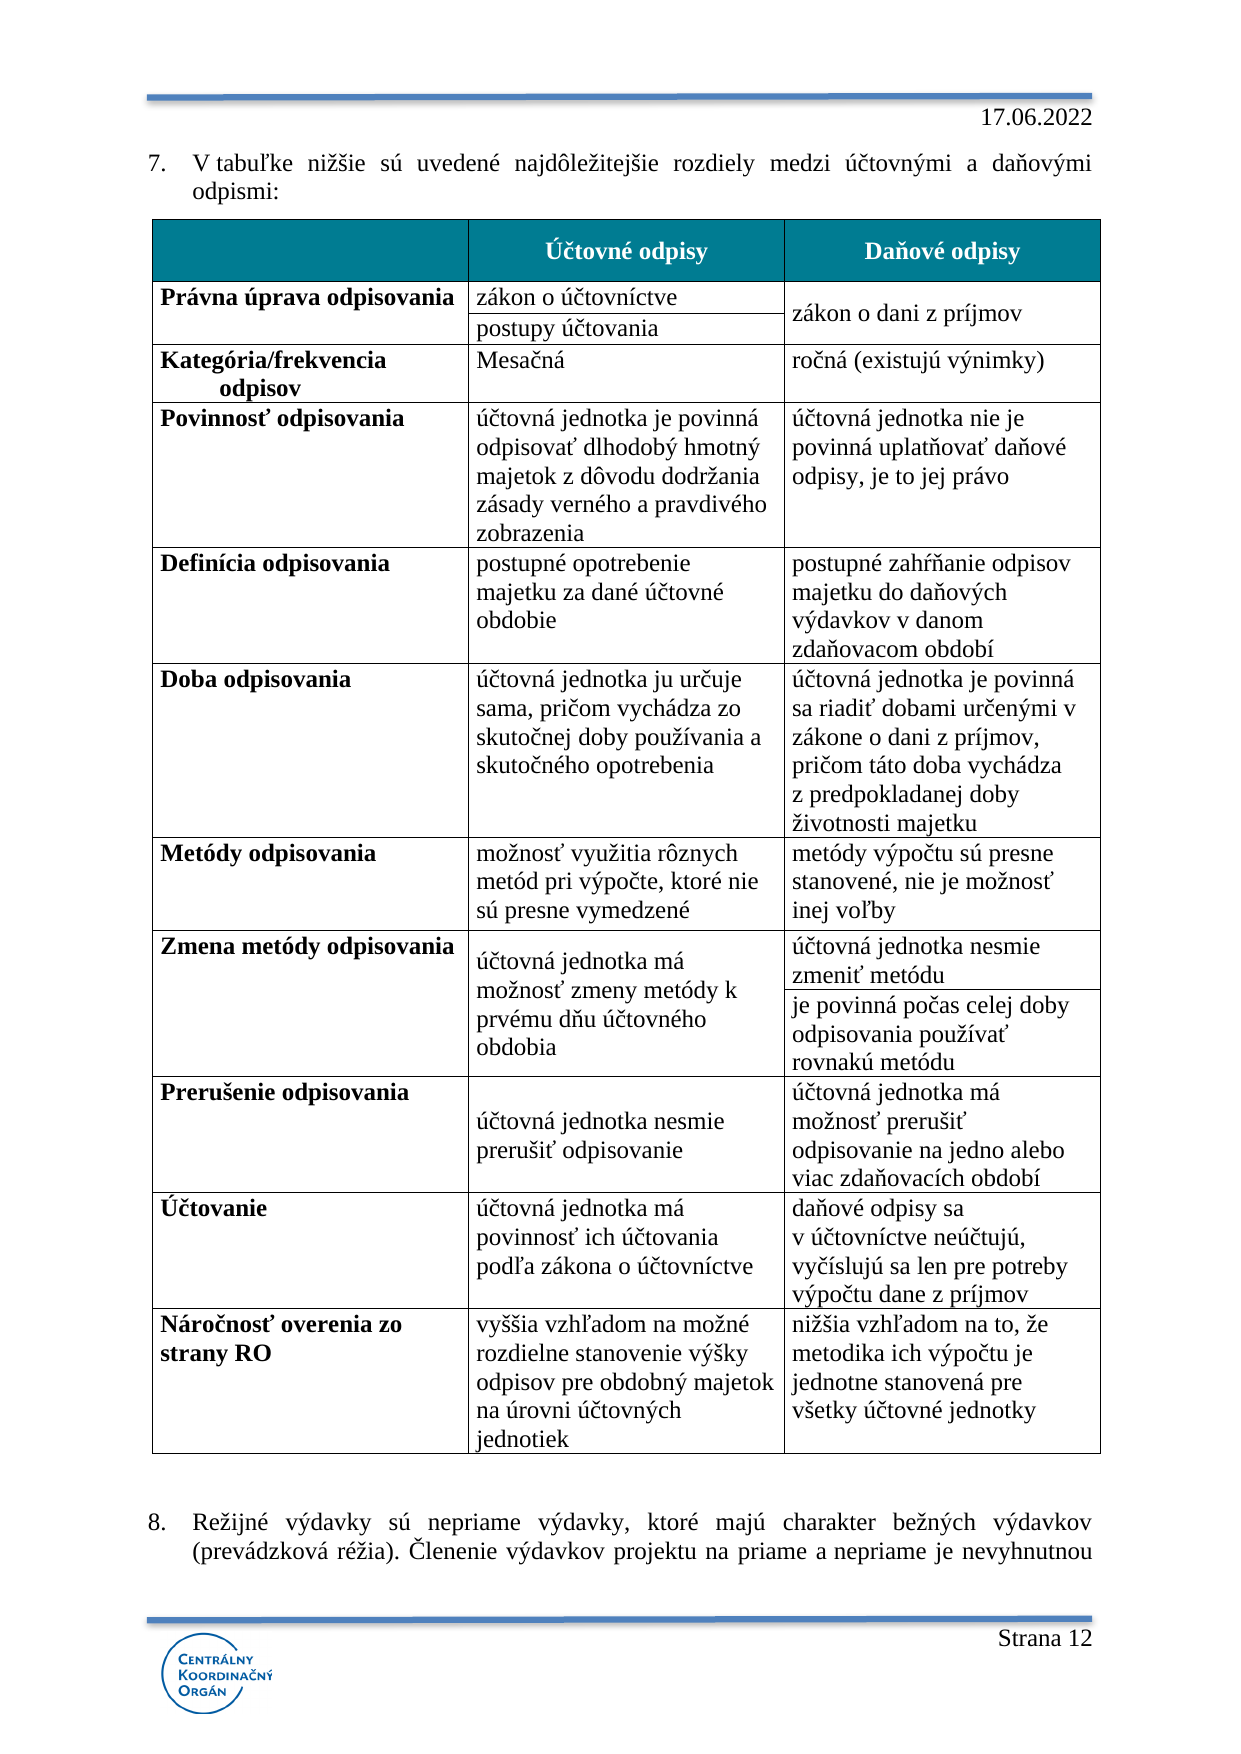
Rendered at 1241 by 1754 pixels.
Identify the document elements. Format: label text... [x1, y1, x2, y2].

table_cell Kategória/frekvencia odpisov [153, 345, 468, 402]
table_cell Povinnosť odpisovania [153, 403, 468, 547]
table_cell účtovná jednotka nie je povinná uplatňovať daňové odpisy, je to jej právo [785, 403, 1100, 547]
table_cell daňové odpisy sa v účtovníctve neúčtujú, vyčíslujú sa len pre potreby výpočtu dane z príjmov [785, 1193, 1100, 1308]
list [148, 1507, 1093, 1565]
table_cell metódy výpočtu sú presne stanovené, nie je možnosť inej voľby [785, 838, 1100, 930]
table_cell Doba odpisovania [153, 664, 468, 837]
table_cell účtovná jednotka nesmie zmeniť metódu [785, 931, 1100, 989]
table_header Daňové odpisy [785, 220, 1100, 281]
table_cell zákon o účtovníctve [469, 282, 784, 312]
table_cell účtovná jednotka nesmie prerušiť odpisovanie [469, 1077, 784, 1192]
table_cell postupné opotrebenie majetku za dané účtovné obdobie [469, 548, 784, 663]
picture [159, 1631, 272, 1713]
table_header Účtovné odpisy [469, 220, 784, 281]
table_header [153, 220, 468, 281]
table_cell Metódy odpisovania [153, 838, 468, 930]
table_cell Náročnosť overenia zo strany RO [153, 1309, 468, 1453]
table_cell Definícia odpisovania [153, 548, 468, 663]
table_cell možnosť využitia rôznych metód pri výpočte, ktoré nie sú presne vymedzené [469, 838, 784, 930]
table_cell zákon o dani z príjmov [785, 282, 1100, 344]
table_cell účtovná jednotka je povinná odpisovať dlhodobý hmotný majetok z dôvodu dodržania zásady verného a pravdivého zobrazenia [469, 403, 784, 547]
table_cell účtovná jednotka je povinná sa riadiť dobami určenými v zákone o dani z príjmov, pričom táto doba vychádza z predpokladanej doby životnosti majetku [785, 664, 1100, 837]
table_cell Mesačná [469, 345, 784, 402]
table_cell účtovná jednotka má možnosť zmeny metódy k prvému dňu účtovného obdobia [469, 931, 784, 1076]
table_cell je povinná počas celej doby odpisovania používať rovnakú metódu [785, 990, 1100, 1076]
table_cell účtovná jednotka má povinnosť ich účtovania podľa zákona o účtovníctve [469, 1193, 784, 1308]
table_cell Účtovanie [153, 1193, 468, 1308]
table_cell Prerušenie odpisovania [153, 1077, 468, 1192]
table_cell Zmena metódy odpisovania [153, 931, 468, 1076]
table_cell nižšia vzhľadom na to, že metodika ich výpočtu je jednotne stanovená pre všetky účtovné jednotky [785, 1309, 1100, 1453]
table_cell vyššia vzhľadom na možné rozdielne stanovenie výšky odpisov pre obdobný majetok na úrovni účtovných jednotiek [469, 1309, 784, 1453]
table_cell účtovná jednotka má možnosť prerušiť odpisovanie na jedno alebo viac zdaňovacích období [785, 1077, 1100, 1192]
table_cell postupné zahŕňanie odpisov majetku do daňových výdavkov v danom zdaňovacom období [785, 548, 1100, 663]
table_cell účtovná jednotka ju určuje sama, pričom vychádza zo skutočnej doby používania a skutočného opotrebenia [469, 664, 784, 837]
list V tabuľke nižšie sú uvedené najdôležitejšie rozdiely medzi účtovnými a daňovými odpismi: [148, 148, 1093, 205]
table_cell postupy účtovania [469, 314, 784, 344]
table_cell ročná (existujú výnimky) [785, 345, 1100, 402]
table_cell Právna úprava odpisovania [153, 282, 468, 344]
